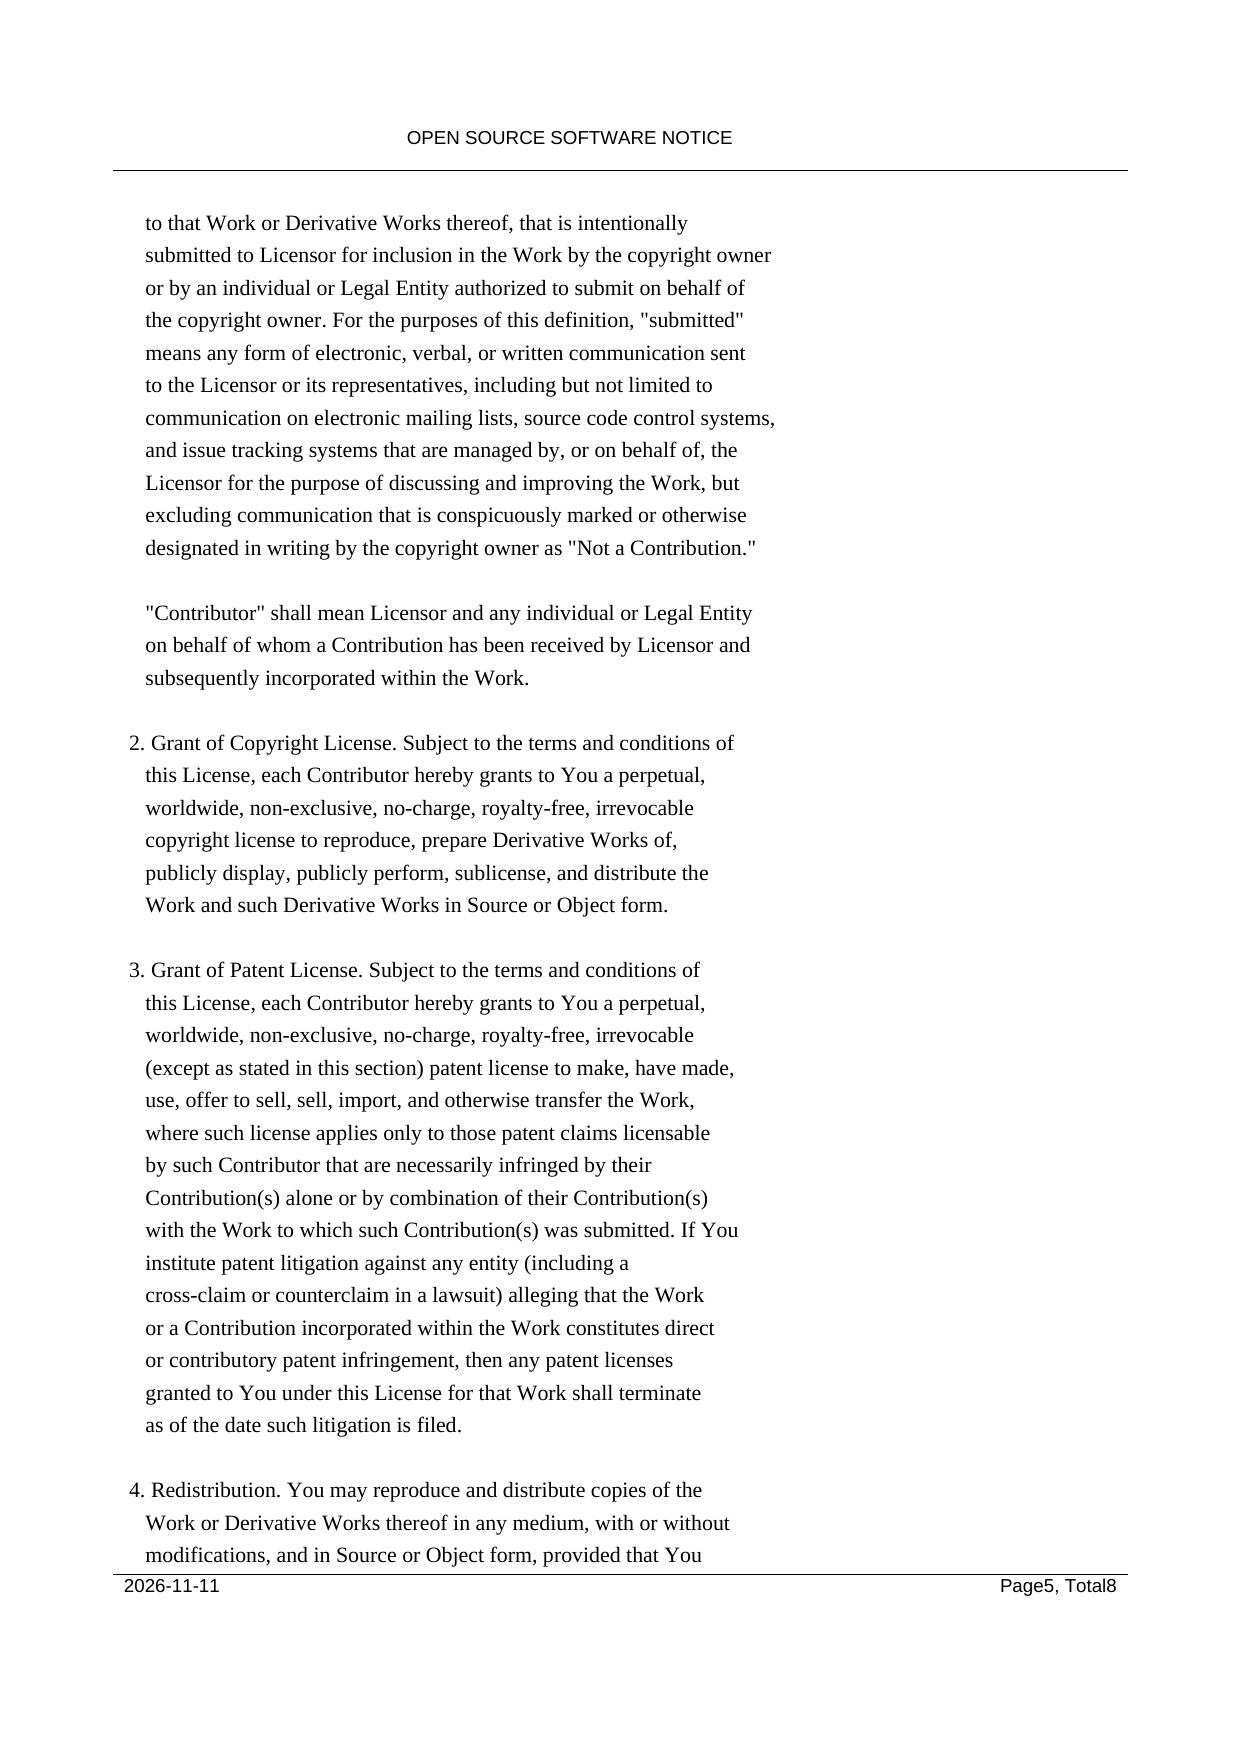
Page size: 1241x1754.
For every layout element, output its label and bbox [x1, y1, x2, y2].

text [112, 206, 1128, 1571]
